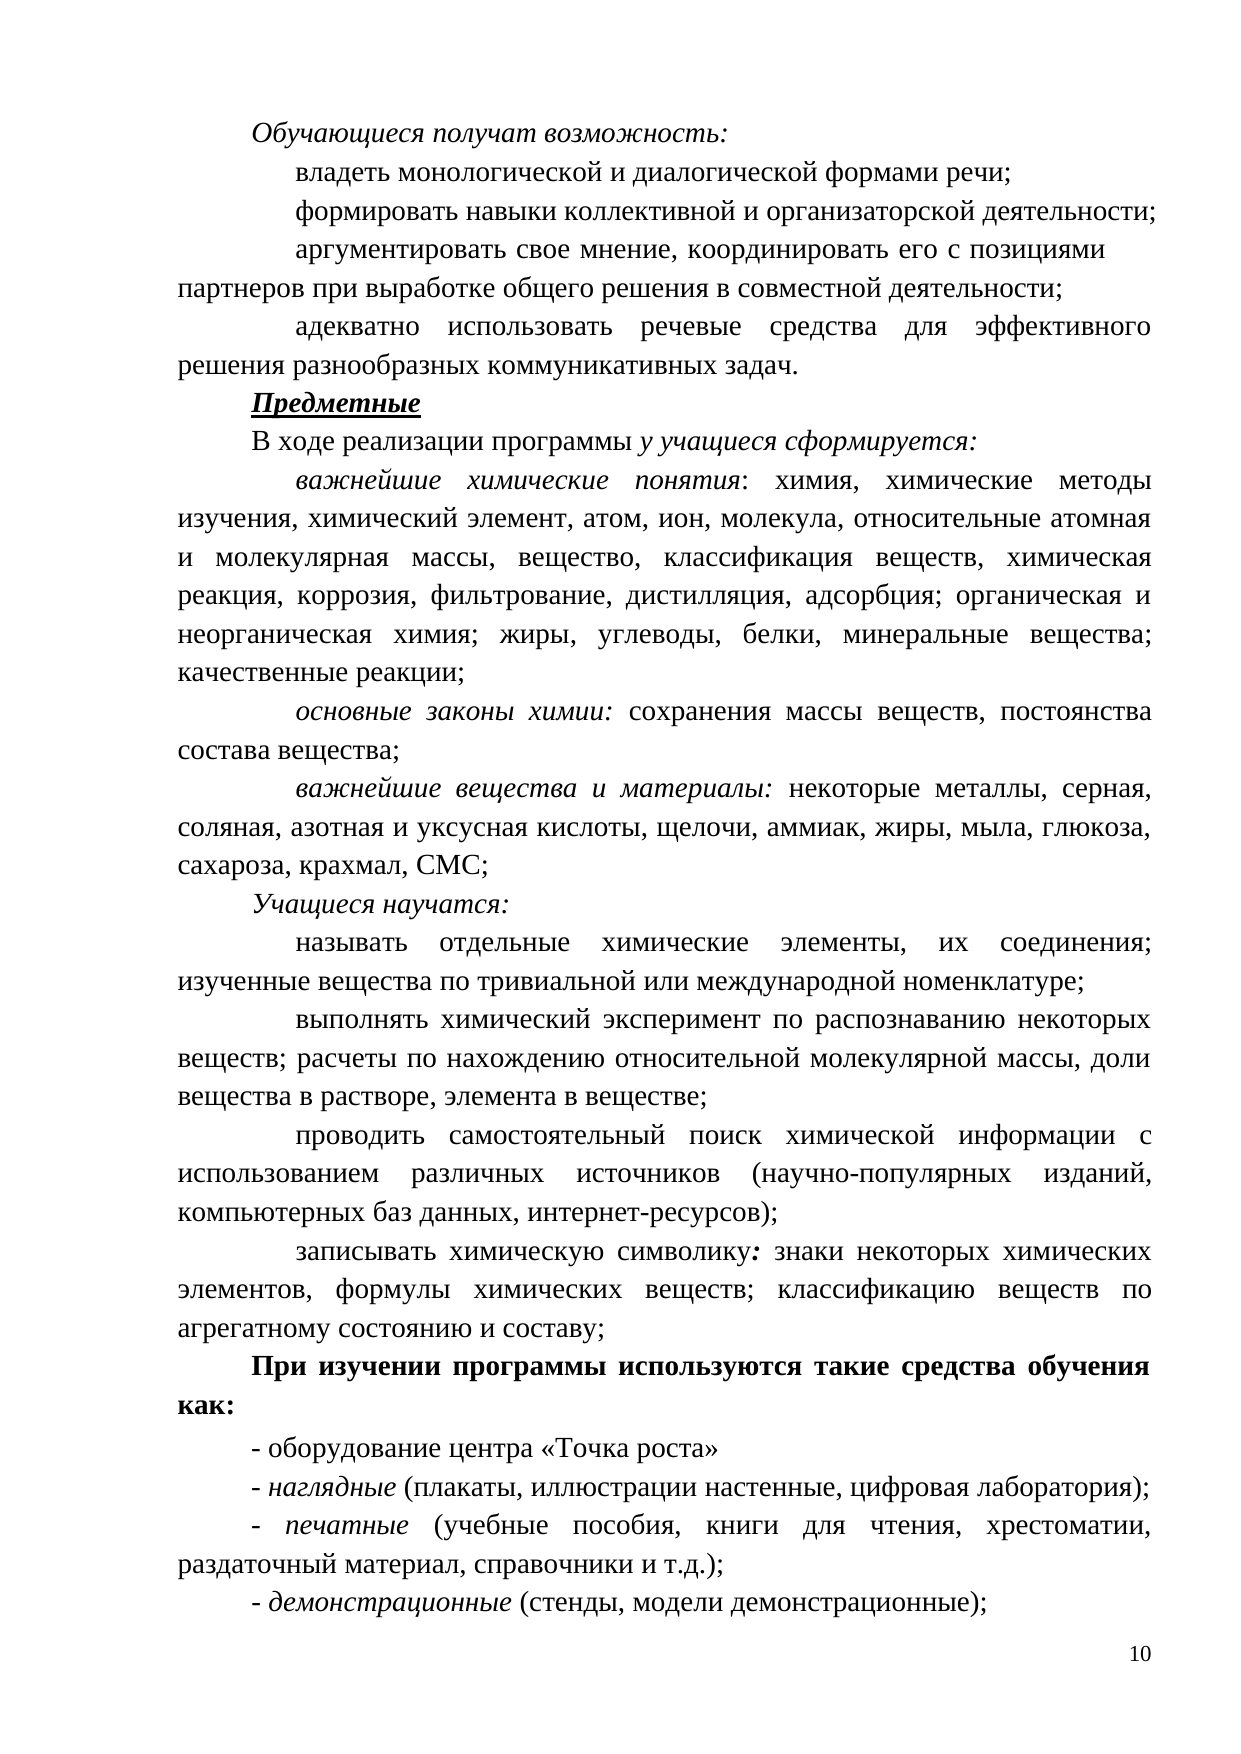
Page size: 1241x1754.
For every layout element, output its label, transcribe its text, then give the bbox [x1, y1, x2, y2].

list демонстрационные (стенды, модели демонстрационные); [251, 1584, 1182, 1618]
text как: [17, 1387, 235, 1421]
text Предметные [251, 385, 1182, 419]
list адекватно использовать речевые средства для эффективного решения разнообразных коммуникативных задач. [177, 308, 1151, 380]
list печатные (учебные пособия, книги для чтения, хрестоматии, [251, 1507, 1182, 1541]
list называть отдельные химические элементы, их соединения; изученные вещества по тривиальной или международной номенклатуре; [177, 924, 1152, 996]
list наглядные (плакаты, иллюстрации настенные, цифровая лаборатория); [251, 1469, 1182, 1502]
list основные законы химии: сохранения массы веществ, постоянства состава вещества; [177, 693, 1152, 765]
text Учащиеся научатся: [251, 886, 1182, 919]
list выполнять химический эксперимент по распознаванию некоторых веществ; расчеты по нахождению относительной молекулярной массы, доли вещества в растворе, элемента в веществе; [177, 1001, 1151, 1112]
text раздаточный материал, справочники и т.д.); [177, 1546, 1182, 1579]
list аргументировать свое мнение, координировать его с позициями партнеров при выработке общего решения в совместной деятельности; [177, 231, 1152, 303]
text - оборудование центра «Точка роста» [251, 1430, 1182, 1464]
text В ходе реализации программы у учащиеся сформируется: [251, 423, 1182, 457]
subtitle При изучении программы используются такие средства обучения [251, 1348, 1182, 1382]
list проводить самостоятельный поиск химической информации с использованием различных источников (научно-популярных изданий, компьютерных баз данных, интернет-ресурсов); [177, 1117, 1152, 1228]
list формировать навыки коллективной и организаторской деятельности; [251, 193, 1182, 226]
text Обучающиеся получат возможность: [251, 115, 1182, 149]
list записывать химическую символику: знаки некоторых химических элементов, формулы химических веществ; классификацию веществ по агрегатному состоянию и составу; [177, 1233, 1152, 1343]
list важнейшие химические понятия: химия, химические методы изучения, химический элемент, атом, ион, молекула, относительные атомная и молекулярная массы, вещество, классификация веществ, химическая реакция, коррозия, фильтрование, дистилляция, адсорбция; органическая и неорганическая химия; жиры, углеводы, белки, минеральные вещества; качественные реакции; [177, 462, 1152, 688]
list владеть монологической и диалогической формами речи; [251, 154, 1182, 188]
list важнейшие вещества и материалы: некоторые металлы, серная, соляная, азотная и уксусная кислоты, щелочи, аммиак, жиры, мыла, глюкоза, сахароза, крахмал, СМС; [177, 770, 1152, 881]
